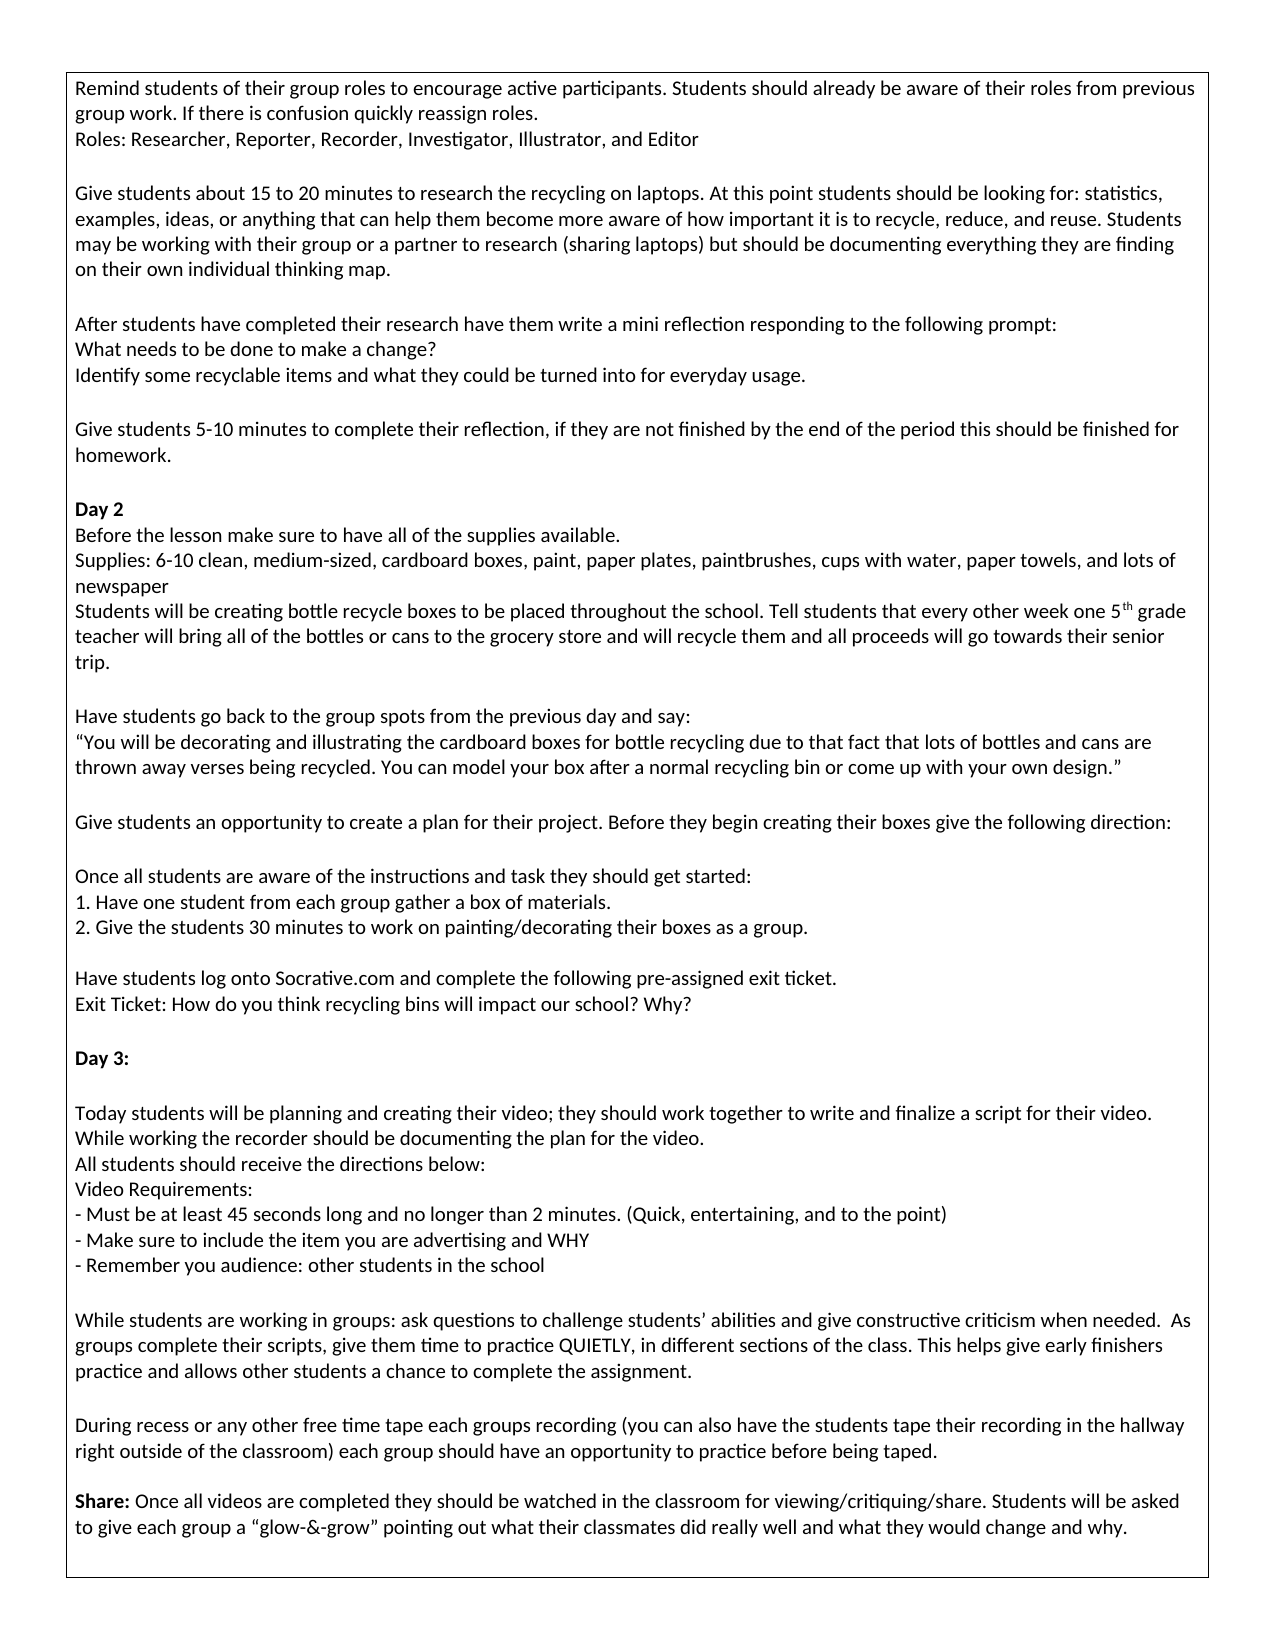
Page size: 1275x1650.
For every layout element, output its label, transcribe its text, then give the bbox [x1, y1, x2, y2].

text Give students 5-10 minutes to complete their reflection, if they are not finished by the end of the period this should be finished for homework. [75, 417, 1200, 467]
text Today students will be planning and creating their video; they should work together to write and finalize a script for their video. While working the recorder should be documenting the plan for the video. All students should receive the directions below: Video Requirements: - Must be at least 45 seconds long and no longer than 2 minutes. (Quick, entertaining, and to the point) - Make sure to include the item you are advertising and WHY - Remember you audience: other students in the school [75, 1100, 1200, 1278]
text Remind students of their group roles to encourage active participants. Students should already be aware of their roles from previous group work. If there is confusion quickly reassign roles. Roles: Researcher, Reporter, Recorder, Investigator, Illustrator, and Editor [75, 75, 1200, 151]
text While students are working in groups: ask questions to challenge students’ abilities and give constructive criticism when needed. As groups complete their scripts, give them time to practice QUIETLY, in different sections of the class. This helps give early finishers practice and allows other students a chance to complete the assignment. [75, 1307, 1200, 1383]
text Give students about 15 to 20 minutes to research the recycling on laptops. At this point students should be looking for: statistics, examples, ideas, or anything that can help them become more aware of how important it is to recycle, reduce, and reuse. Students may be working with their group or a partner to research (sharing laptops) but should be documenting everything they are finding on their own individual thinking map. [75, 180, 1200, 282]
text Have students go back to the group spots from the previous day and say: “You will be decorating and illustrating the cardboard boxes for bottle recycling due to that fact that lots of bottles and cans are thrown away verses being recycled. You can model your box after a normal recycling bin or come up with your own design.” [75, 704, 1200, 780]
text Give students an opportunity to create a plan for their project. Before they begin creating their boxes give the following direction: [75, 809, 1200, 834]
text After students have completed their research have them write a mini reflection responding to the following prompt: What needs to be done to make a change? Identify some recyclable items and what they could be turned into for everyday usage. [75, 311, 1200, 387]
text Day 2 Before the lesson make sure to have all of the supplies available. Supplies: 6-10 clean, medium-sized, cardboard boxes, paint, paper plates, paintbrushes, cups with water, paper towels, and lots of newspaper Students will be creating bottle recycle boxes to be placed throughout the school. Tell students that every other week one 5th grade teacher will bring all of the bottles or cans to the grocery store and will recycle them and all proceeds will go towards their senior trip. [75, 497, 1200, 674]
text During recess or any other free time tape each groups recording (you can also have the students tape their recording in the hallway right outside of the classroom) each group should have an opportunity to practice before being taped. Share: Once all videos are completed they should be watched in the classroom for viewing/critiquing/share. Students will be asked to give each group a “glow-&-grow” pointing out what their classmates did really well and what they would change and why. [75, 1412, 1200, 1539]
text Day 3: [75, 1045, 1200, 1071]
text Once all students are aware of the instructions and task they should get started: 1. Have one student from each group gather a box of materials. 2. Give the students 30 minutes to work on painting/decorating their boxes as a group. Have students log onto Socrative.com and complete the following pre-assigned exit ticket. Exit Ticket: How do you think recycling bins will impact our school? Why? [75, 864, 1200, 1016]
